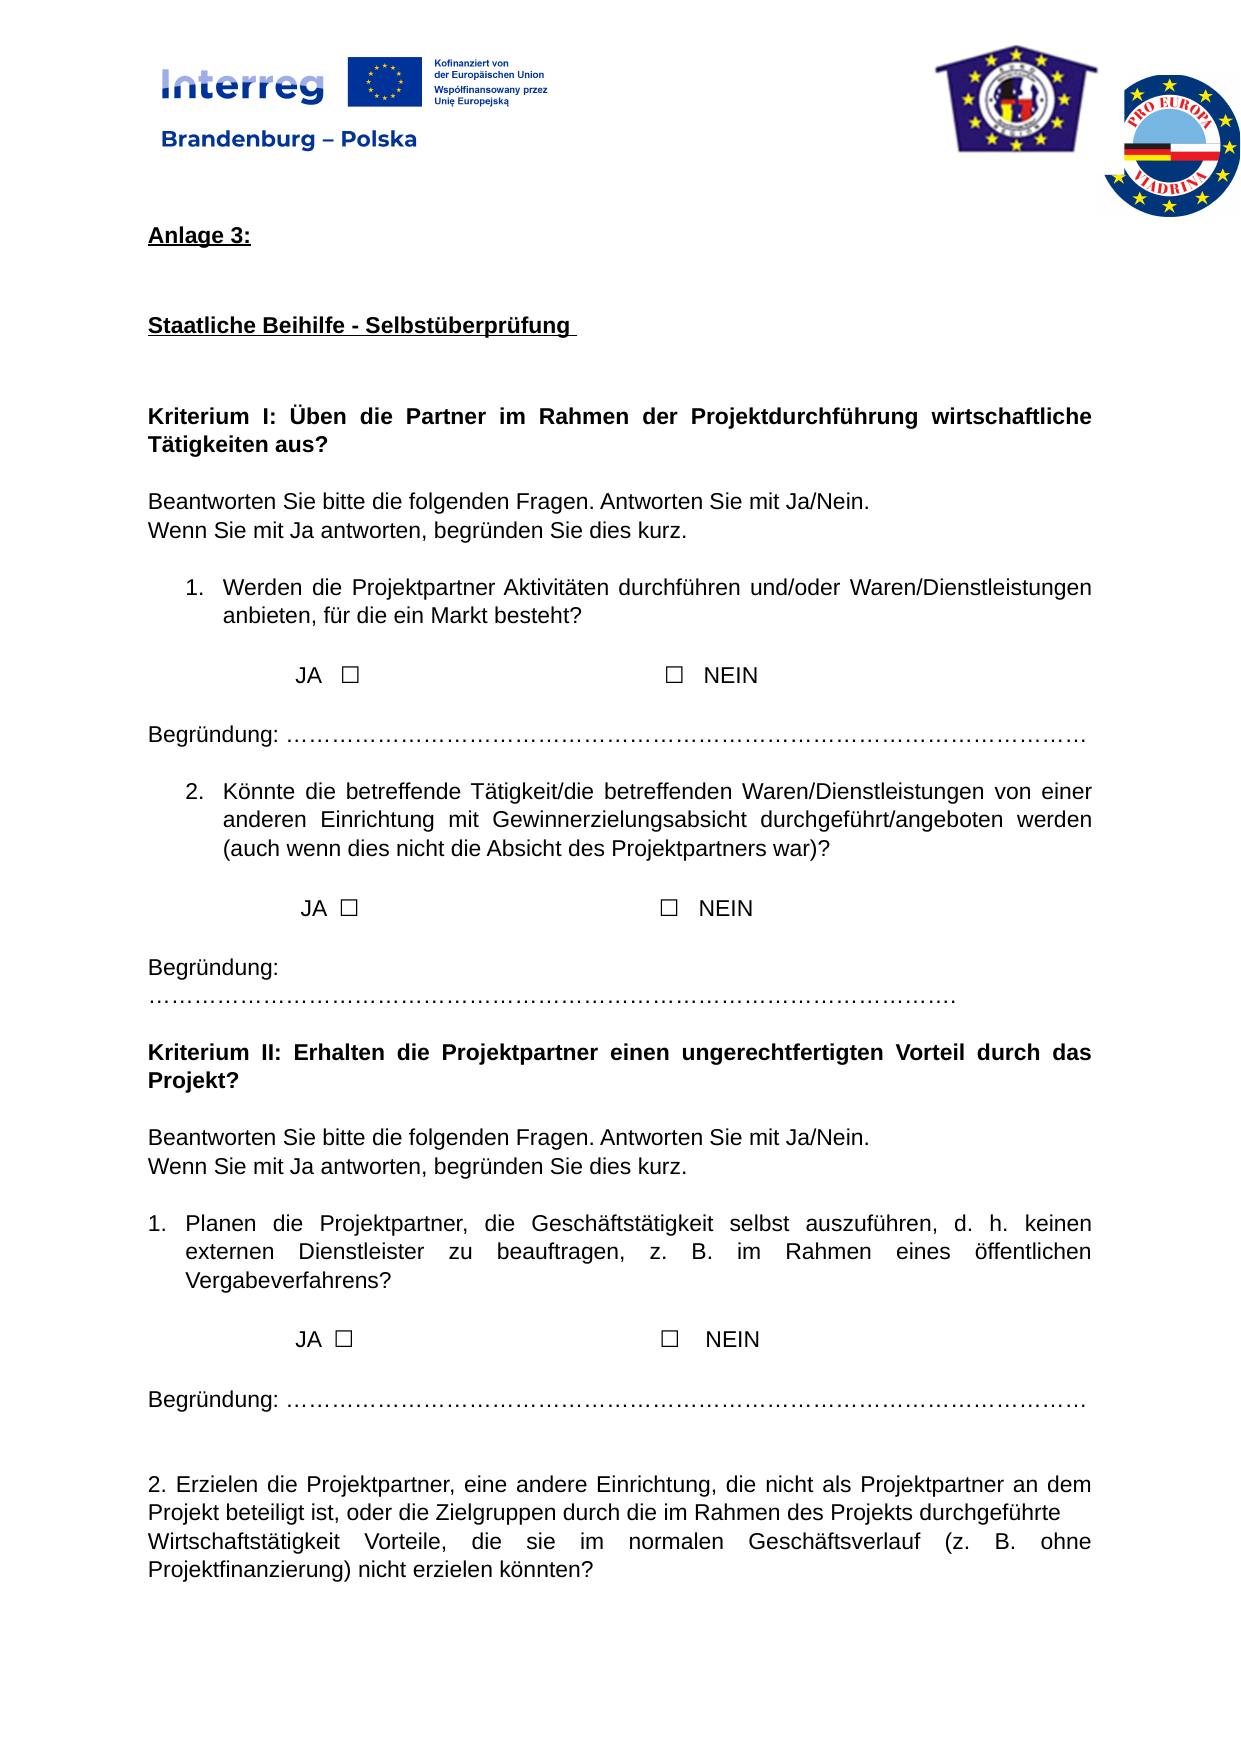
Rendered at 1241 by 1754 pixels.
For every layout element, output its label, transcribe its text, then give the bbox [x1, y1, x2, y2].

text JA NEIN [148, 892, 1093, 923]
text 2. Erzielen die Projektpartner, eine andere Einrichtung, die nicht als Projektpartner an dem Projekt beteiligt ist, oder die Zielgruppen durch die im Rahmen des Projekts durchgeführte [148, 1471, 1093, 1526]
text Begründung: …………………………………………………………………………………………… [148, 1386, 1093, 1412]
list Könnte die betreffende Tätigkeit/die betreffenden Waren/Dienstleistungen von einer anderen Einrichtung mit Gewinnerzielungsabsicht durchgeführt/angeboten werden (auch wenn dies nicht die Absicht des Projektpartners war)? [185, 778, 1093, 861]
text Staatliche Beihilfe - Selbstüberprüfung [148, 312, 1093, 338]
text Beantworten Sie bitte die folgenden Fragen. Antworten Sie mit Ja/Nein. [148, 488, 1093, 514]
text Wenn Sie mit Ja antworten, begründen Sie dies kurz. [148, 517, 1093, 543]
picture [908, 32, 1241, 217]
text Begründung: ……………………………………………………………………………………………. [148, 954, 1093, 1008]
list Werden die Projektpartner Aktivitäten durchführen und/oder Waren/Dienstleistungen anbieten, für die ein Markt besteht? [185, 573, 1093, 628]
text JA NEIN [148, 1323, 1093, 1355]
text Begründung: …………………………………………………………………………………………… [148, 721, 1093, 747]
text JA NEIN [148, 659, 1093, 690]
text Wirtschaftstätigkeit Vorteile, die sie im normalen Geschäftsverlauf (z. B. ohne Projektfinanzierung) nicht erzielen könnten? [148, 1528, 1093, 1583]
text Wenn Sie mit Ja antworten, begründen Sie dies kurz. [148, 1153, 1093, 1179]
list Planen die Projektpartner, die Geschäftstätigkeit selbst auszuführen, d. h. keinen externen Dienstleister zu beauftragen, z. B. im Rahmen eines öffentlichen Vergabeverfahrens? [148, 1210, 1093, 1293]
text Kriterium I: Üben die Partner im Rahmen der Projektdurchführung wirtschaftliche Tätigkeiten aus? [148, 403, 1093, 458]
text Anlage 3: [148, 222, 1093, 248]
picture [137, 32, 620, 178]
text Beantworten Sie bitte die folgenden Fragen. Antworten Sie mit Ja/Nein. [148, 1124, 1093, 1151]
text Kriterium II: Erhalten die Projektpartner einen ungerechtfertigten Vorteil durch das Projekt? [148, 1039, 1093, 1094]
